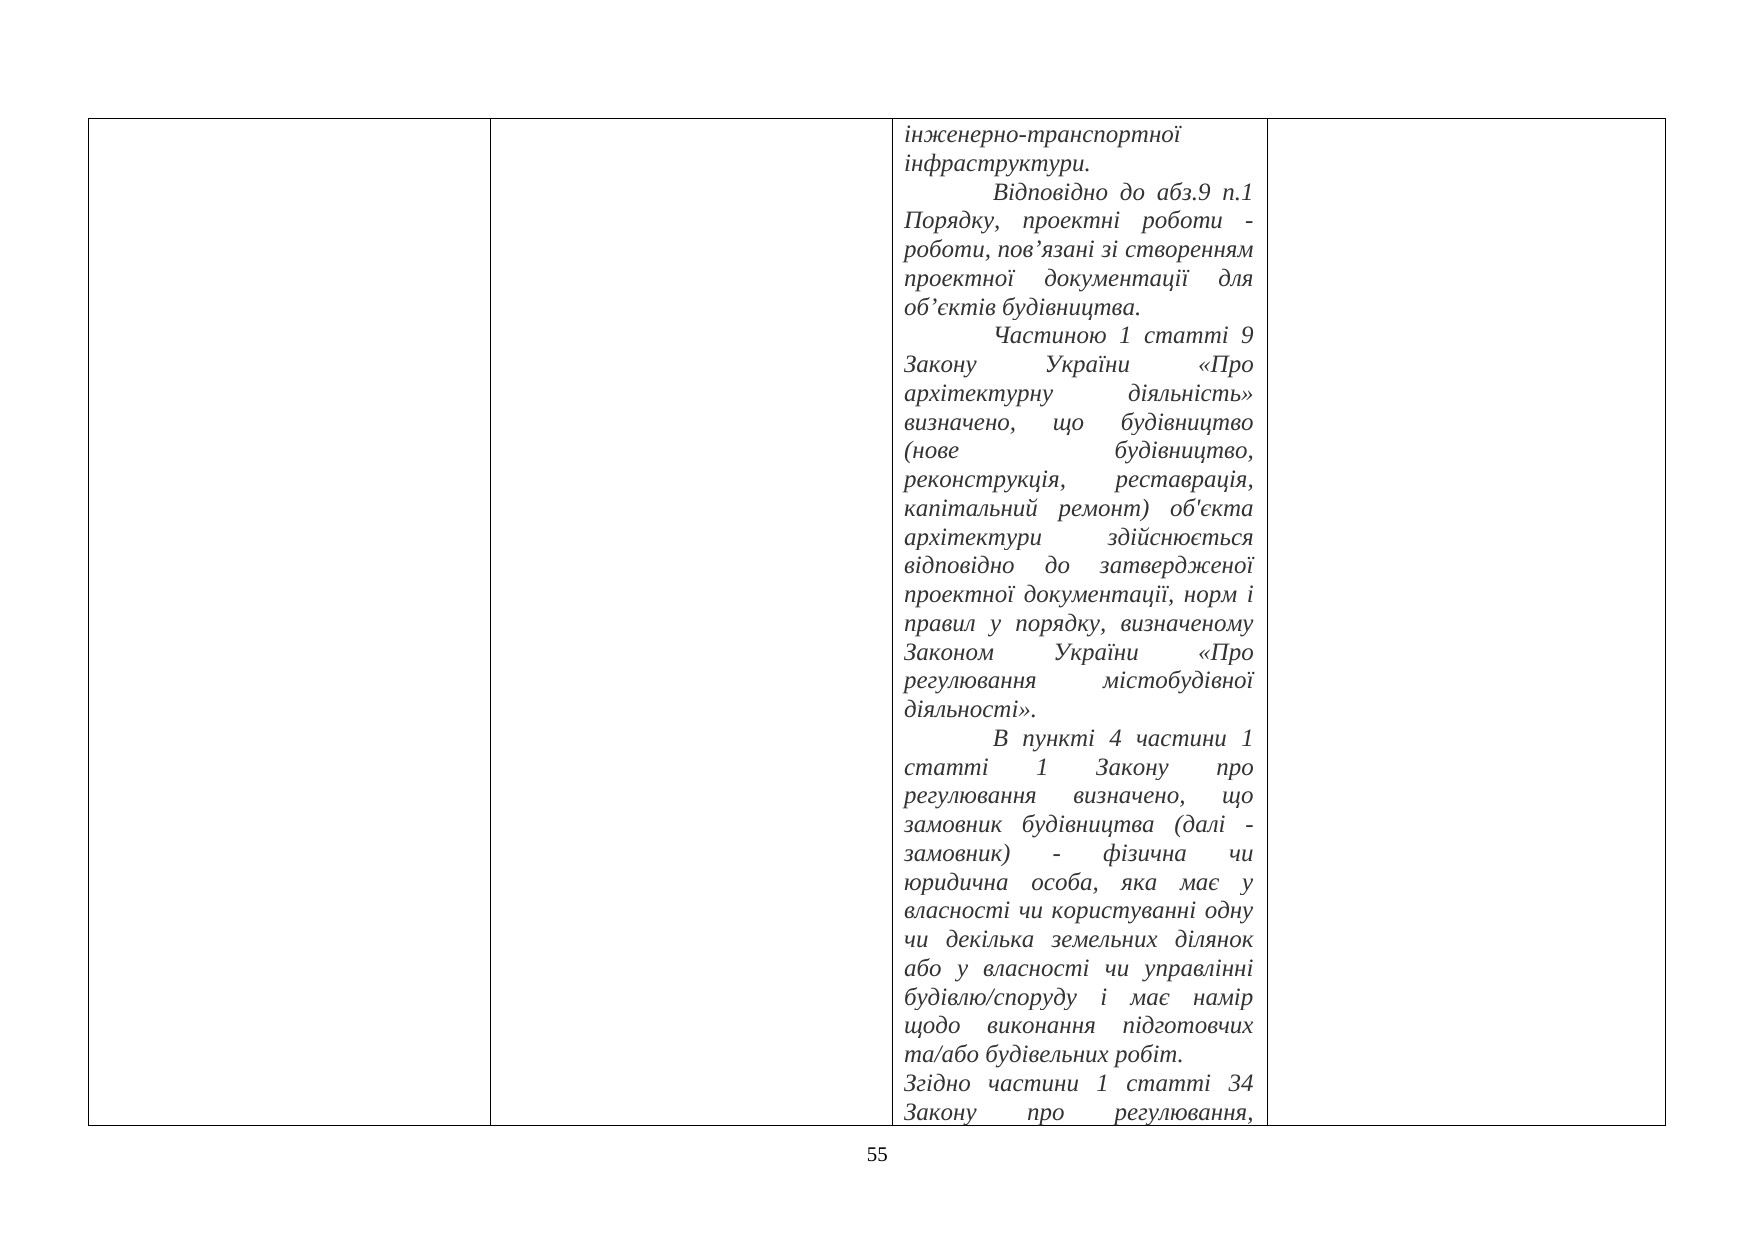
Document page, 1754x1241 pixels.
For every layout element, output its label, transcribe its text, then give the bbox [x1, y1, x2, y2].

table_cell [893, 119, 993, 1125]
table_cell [491, 119, 892, 1125]
